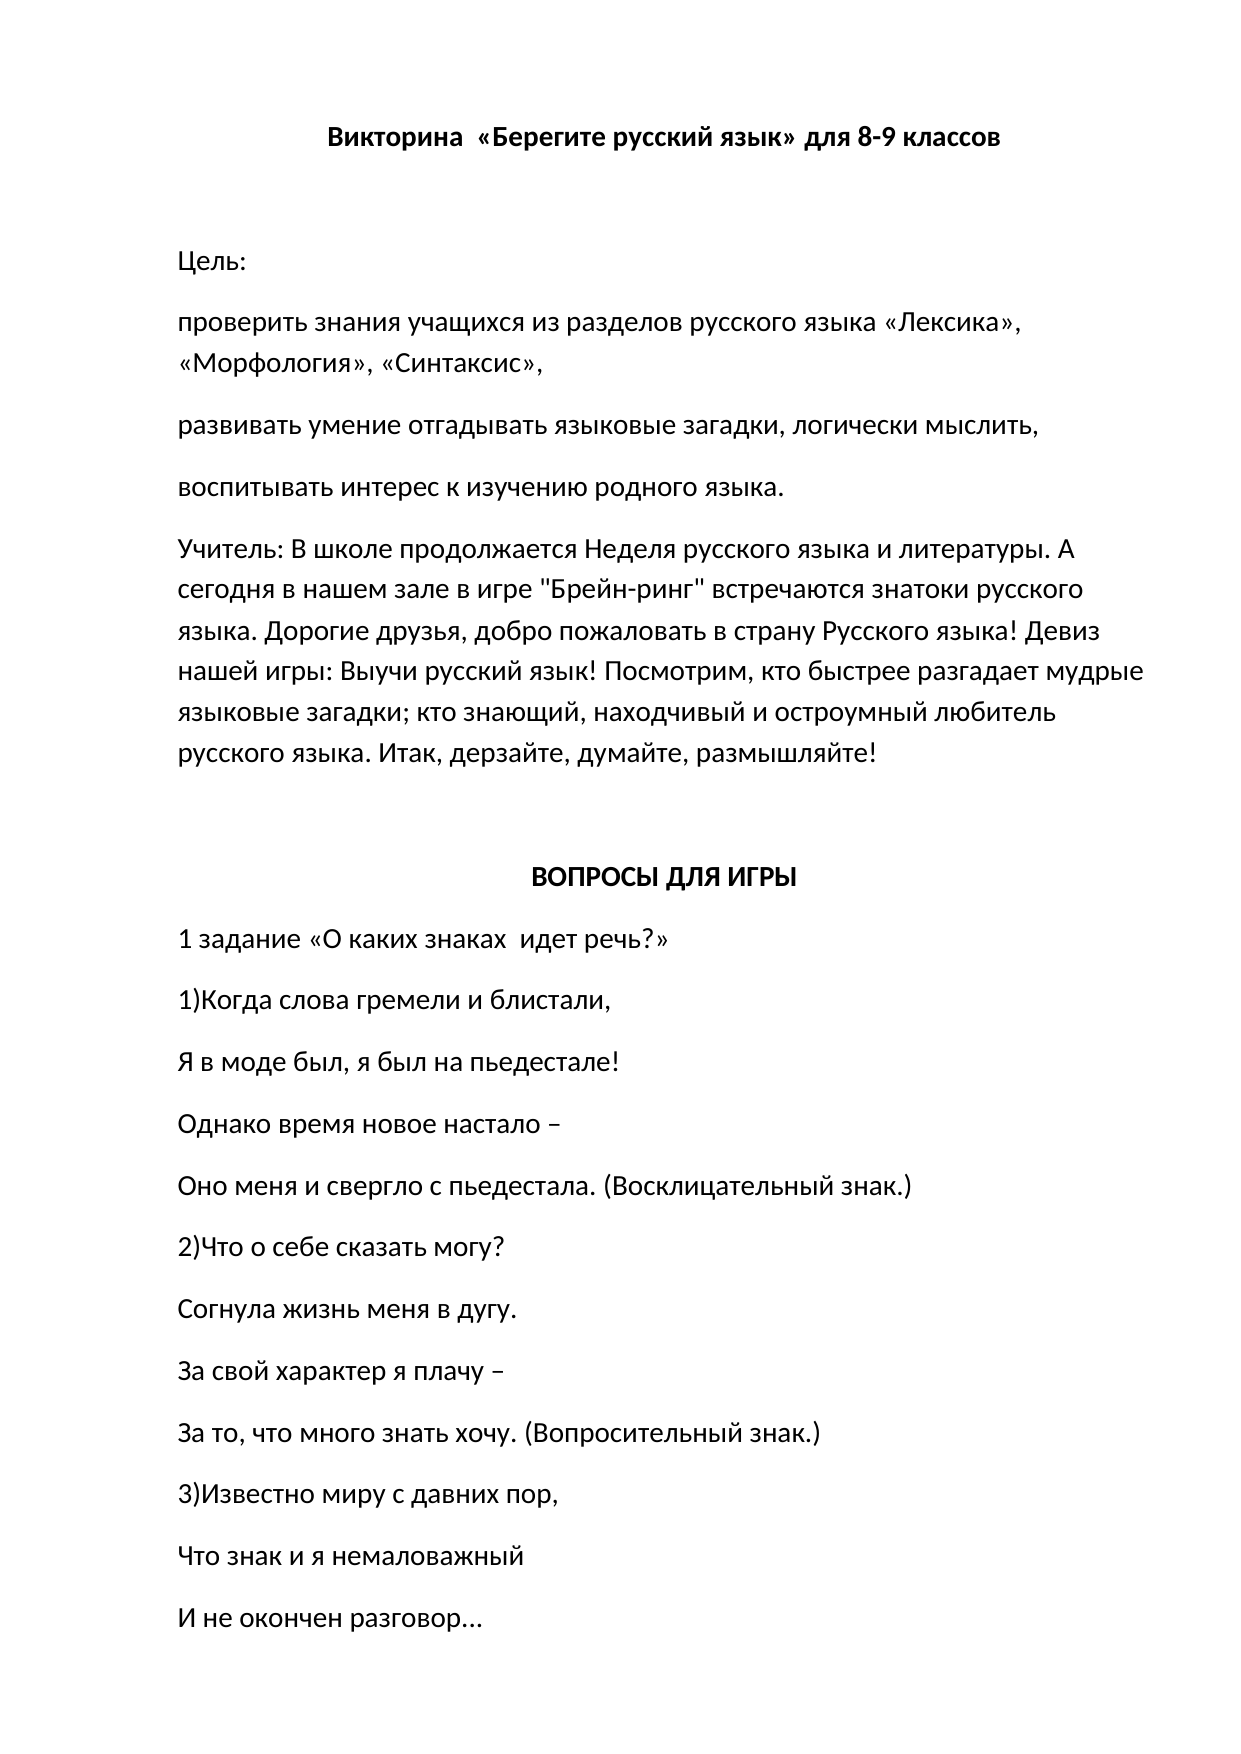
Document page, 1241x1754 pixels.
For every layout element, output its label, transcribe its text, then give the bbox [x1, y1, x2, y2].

text Что знак и я немаловажный [177, 1537, 1152, 1573]
text 1)Когда слова гремели и блистали, [177, 981, 1152, 1017]
text Учитель: В школе продолжается Неделя русского языка и литературы. А сегодня в нашем зале в игре "Брейн-ринг" встречаются знатоки русского языка. Дорогие друзья, добро пожаловать в страну Русского языка! Девиз нашей игры: Выучи русский язык! Посмотрим, кто быстрее разгадает мудрые языковые загадки; кто знающий, находчивый и остроумный любитель русского языка. Итак, дерзайте, думайте, размышляйте! [177, 530, 1152, 770]
text Согнула жизнь меня в дугу. [177, 1290, 1152, 1326]
text Я в моде был, я был на пьедестале! [177, 1043, 1152, 1079]
text развивать умение отгадывать языковые загадки, логически мыслить, [177, 406, 1152, 442]
text 2)Что о себе сказать могу? [177, 1228, 1152, 1264]
text Однако время новое настало – [177, 1105, 1152, 1141]
text Оно меня и свергло с пьедестала. (Восклицательный знак.) [177, 1167, 1152, 1202]
text За то, что много знать хочу. (Вопросительный знак.) [177, 1414, 1152, 1449]
text проверить знания учащихся из разделов русского языка «Лексика», «Морфология», «Синтаксис», [177, 303, 1152, 380]
text За свой характер я плачу – [177, 1352, 1152, 1388]
text И не окончен разговор... [177, 1599, 1152, 1635]
text Викторина «Берегите русский язык» для 8-9 классов [177, 118, 1152, 154]
text ВОПРОСЫ ДЛЯ ИГРЫ [177, 858, 1152, 893]
text Цель: [177, 242, 1152, 277]
text 3)Известно миру с давних пор, [177, 1476, 1152, 1511]
text 1 задание «О каких знаках идет речь?» [177, 920, 1152, 955]
text воспитывать интерес к изучению родного языка. [177, 468, 1152, 503]
